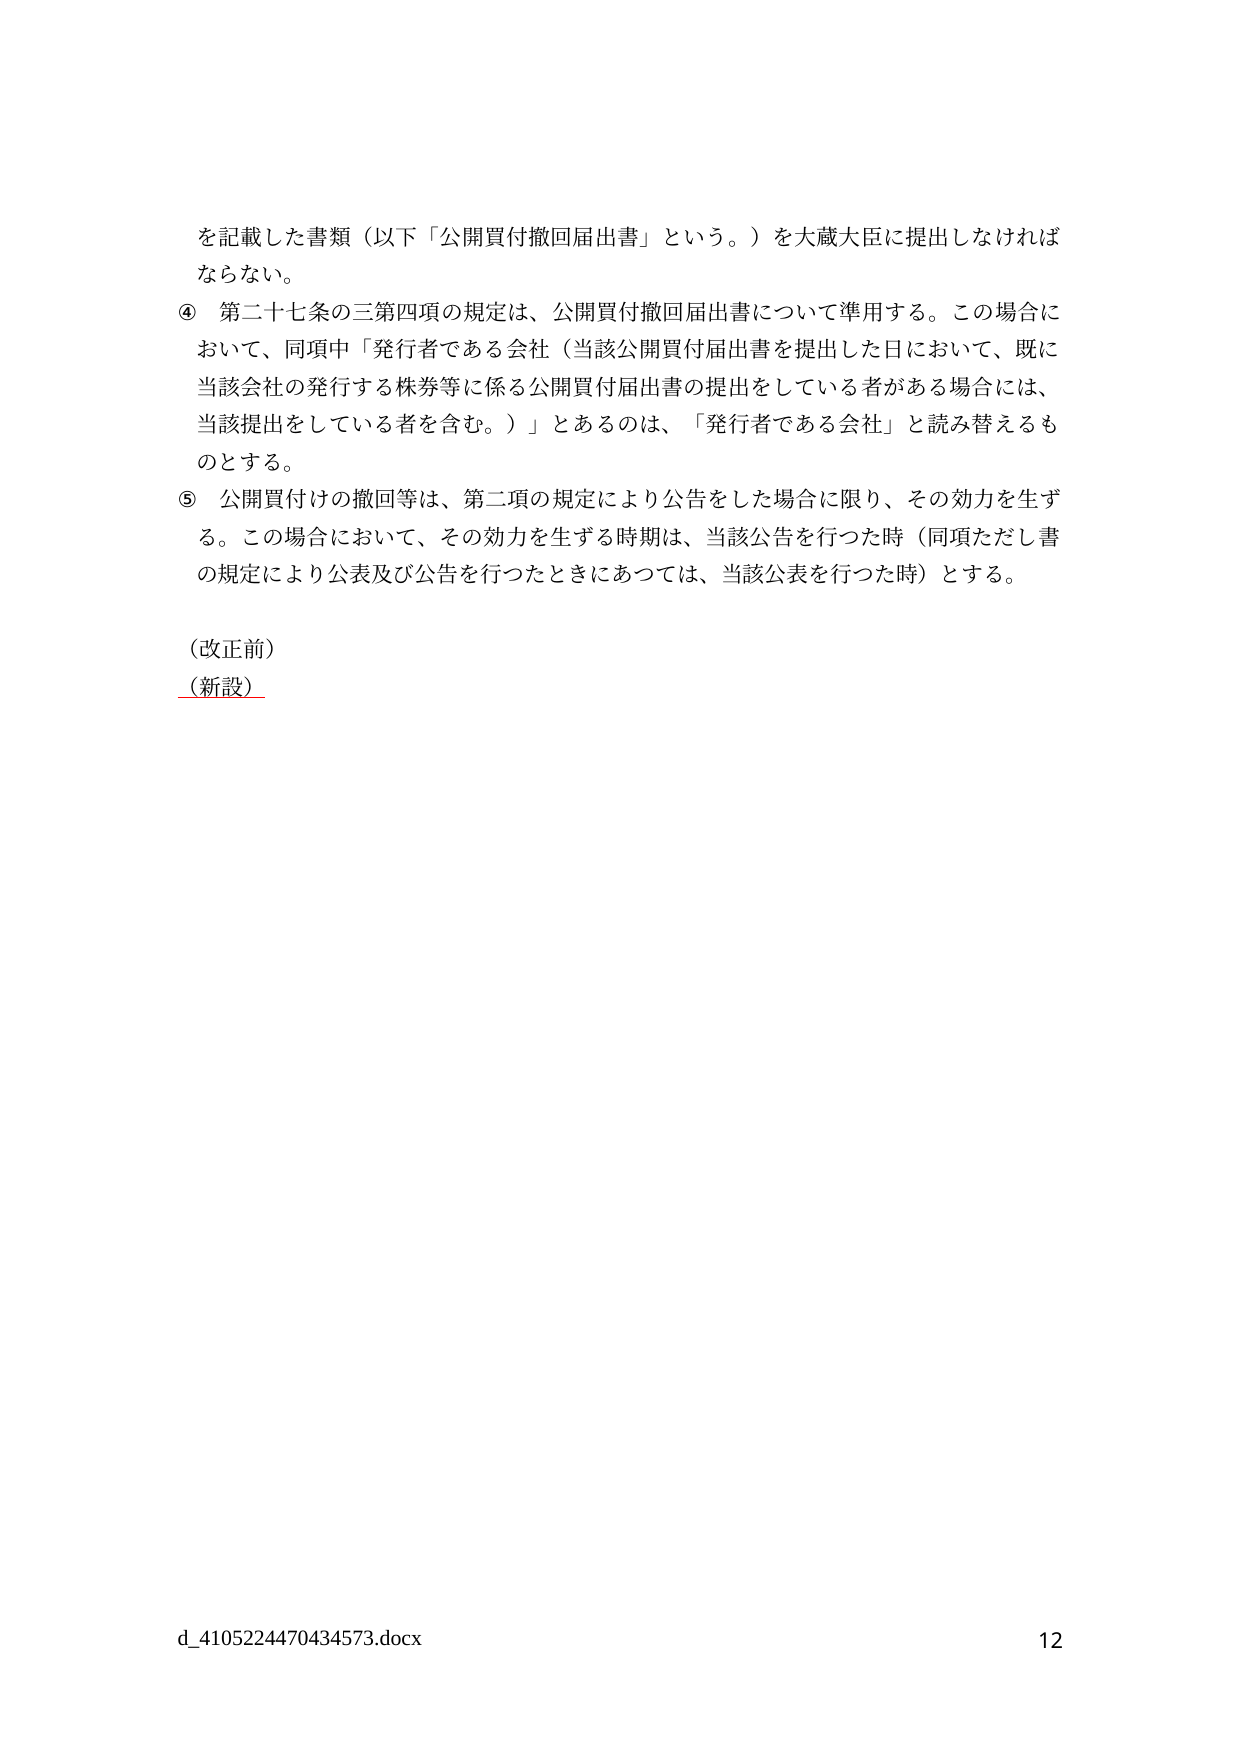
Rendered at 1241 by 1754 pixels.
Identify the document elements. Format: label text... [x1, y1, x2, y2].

text （新設） [177, 667, 1063, 704]
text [177, 217, 1063, 292]
text ④ 第二十七条の三第四項の規定は、公開買付撤回届出書について準用する。この場合において、同項中「発行者である会社（当該公開買付届出書を提出した日において、既に当該会社の発行する株券等に係る公開買付届出書の提出をしている者がある場合には、当該提出をしている者を含む。）」とあるのは、「発行者である会社」と読み替えるものとする。 [177, 292, 1063, 479]
text （改正前） [177, 629, 1063, 667]
text ⑤ 公開買付けの撤回等は、第二項の規定により公告をした場合に限り、その効力を生ずる。この場合において、その効力を生ずる時期は、当該公告を行つた時（同項ただし書の規定により公表及び公告を行つたときにあつては、当該公表を行つた時）とする。 [177, 479, 1063, 592]
